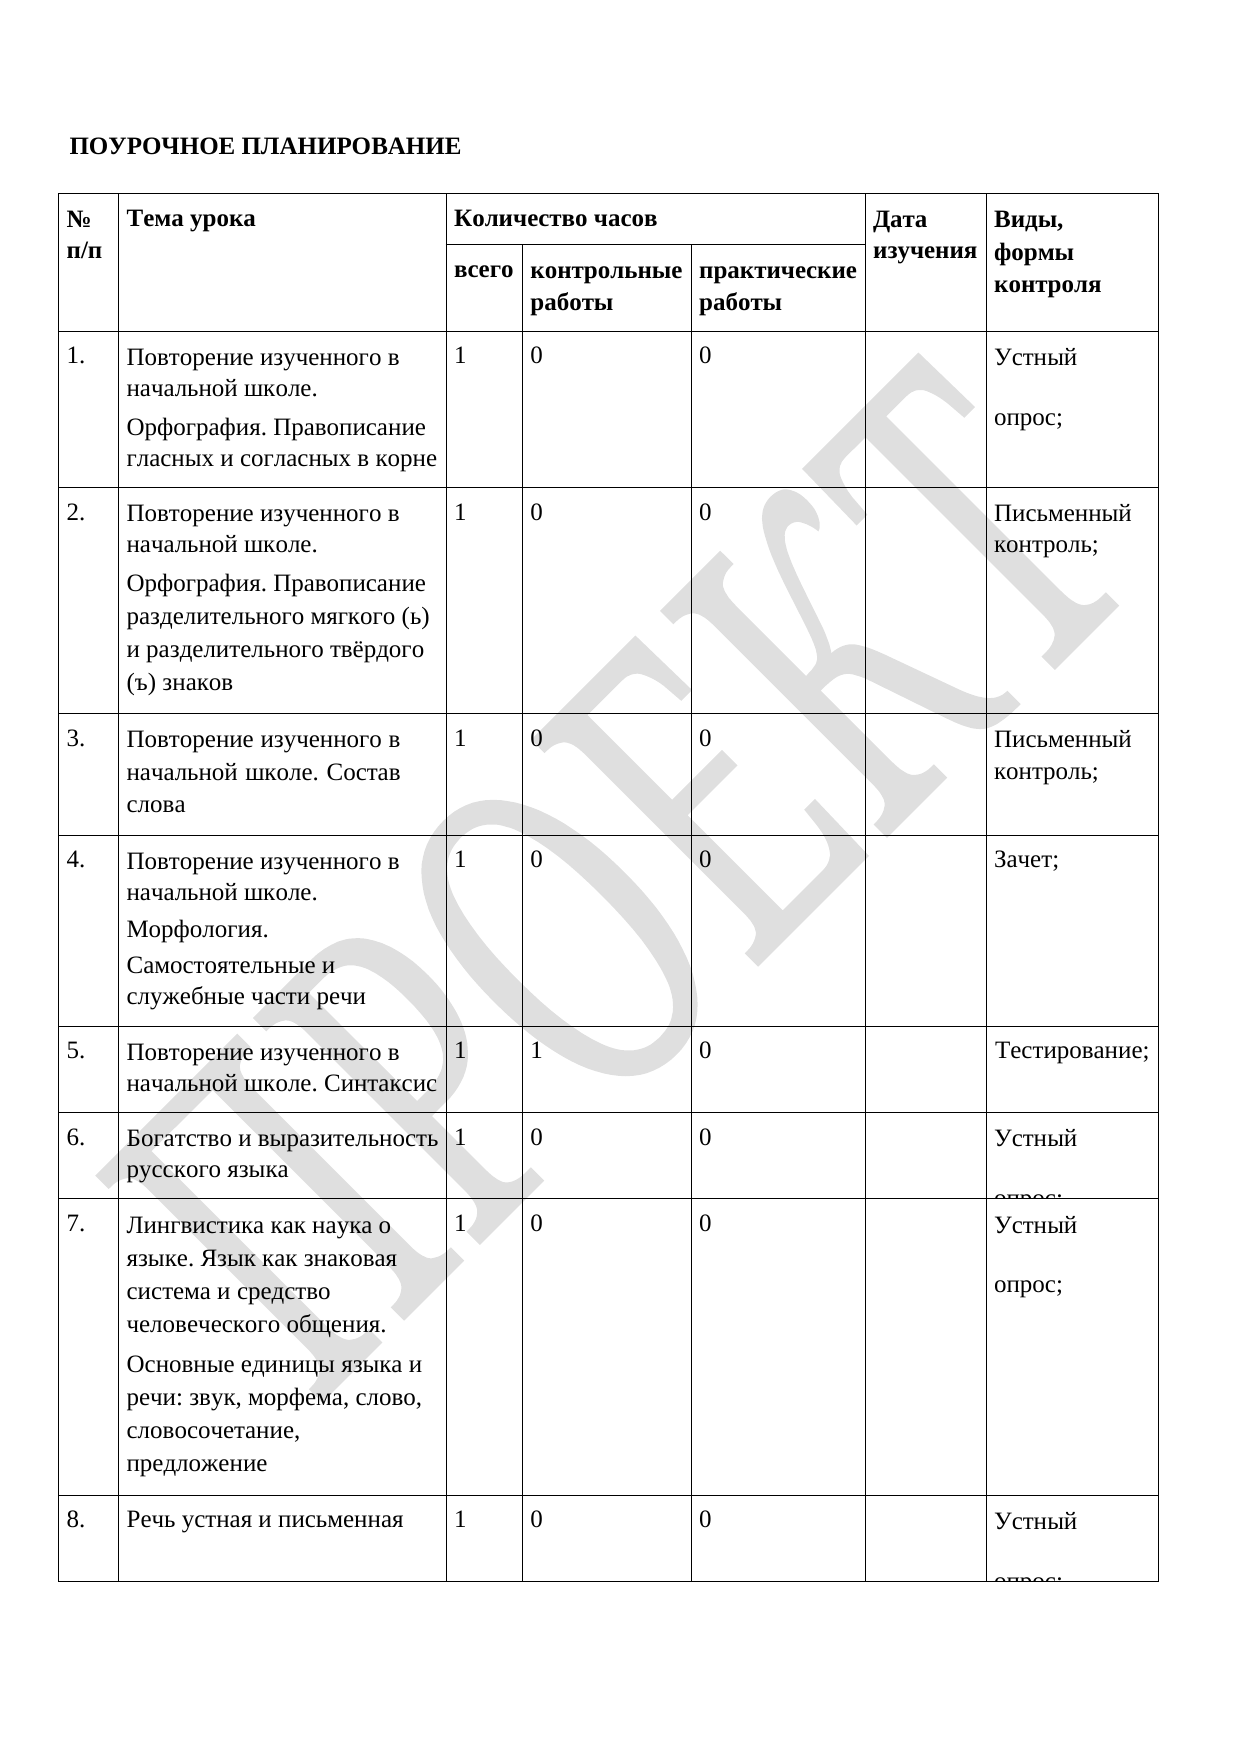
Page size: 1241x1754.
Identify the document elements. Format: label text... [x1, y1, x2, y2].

table_cell [866, 488, 986, 713]
table_cell 0 [523, 1199, 691, 1495]
table_cell 0 [692, 488, 865, 713]
table_cell 0 [523, 714, 691, 834]
table_header Количество часов [447, 194, 865, 244]
table_cell 1 [447, 1496, 522, 1581]
table_cell 0 [692, 1113, 865, 1198]
table_cell Письменный контроль; [987, 714, 1158, 834]
table_cell [866, 836, 986, 1026]
table_cell 3. [59, 714, 118, 834]
table_cell 1. [59, 332, 118, 487]
table_cell Лингвистика как наука о языке. Язык как знаковая система и средство человеческого общения. Основные единицы языка и речи: звук, морфема, слово, словосочетание, предложение [119, 1199, 446, 1495]
table_cell контрольные работы [523, 245, 691, 331]
table_cell Письменный контроль; [987, 488, 1158, 713]
table_cell 1 [447, 332, 522, 487]
table_cell 1 [447, 1199, 522, 1495]
table_cell 1 [447, 836, 522, 1026]
table_cell [866, 1199, 986, 1495]
table_cell 0 [523, 1113, 691, 1198]
table_cell Повторение изученного в начальной школе. Орфография. Правописание гласных и согласных в корне [119, 332, 446, 487]
table_cell Устный опрос; [987, 332, 1158, 487]
table_cell 0 [692, 714, 865, 834]
table_cell практические работы [692, 245, 865, 331]
table_cell Зачет; [987, 836, 1158, 1026]
table_cell 1 [447, 488, 522, 713]
table_cell Тестирование; [987, 1027, 1158, 1112]
table_cell 1 [523, 1027, 691, 1112]
table_cell 8. [59, 1496, 118, 1581]
table_cell всего [447, 245, 522, 331]
table_cell Речь устная и письменная [119, 1496, 446, 1581]
table_cell [866, 714, 986, 834]
table_cell [866, 332, 986, 487]
table_header № п/п [59, 194, 118, 331]
table_cell 0 [692, 1199, 865, 1495]
table_header Тема урока [119, 194, 446, 331]
table_cell 4. [59, 836, 118, 1026]
table_header Дата изучения [866, 194, 986, 331]
table_cell 1 [447, 1027, 522, 1112]
table_cell 1 [447, 714, 522, 834]
table_cell Повторение изученного в начальной школе. Синтаксис [119, 1027, 446, 1112]
table_cell 0 [523, 332, 691, 487]
table_cell Повторение изученного в начальной школе. Состав слова [119, 714, 446, 834]
table_cell 6. [59, 1113, 118, 1198]
table_cell Богатство и выразительность русского языка [119, 1113, 446, 1198]
table_cell Устный опрос; [987, 1113, 1158, 1198]
table_cell Повторение изученного в начальной школе. Орфография. Правописание разделительного мягкого (ь) и разделительного твёрдого (ъ) знаков [119, 488, 446, 713]
table_cell 0 [692, 836, 865, 1026]
table_cell [866, 1027, 986, 1112]
table_cell Повторение изученного в начальной школе. Морфология. Самостоятельные и служебные части речи [119, 836, 446, 1026]
table_cell 2. [59, 488, 118, 713]
table_cell 5. [59, 1027, 118, 1112]
table_cell Устный опрос; [987, 1199, 1158, 1495]
table_cell 1 [447, 1113, 522, 1198]
table_cell 0 [692, 1496, 865, 1581]
table_cell 0 [692, 1027, 865, 1112]
table_cell [866, 1113, 986, 1198]
table_header Виды, формы контроля [987, 194, 1158, 331]
table_cell 0 [523, 488, 691, 713]
text ПОУРОЧНОЕ ПЛАНИРОВАНИЕ [69, 132, 1172, 160]
table_cell 0 [523, 1496, 691, 1581]
table_cell 0 [692, 332, 865, 487]
table_cell Устный опрос; [987, 1496, 1158, 1581]
table_cell [866, 1496, 986, 1581]
table_cell 7. [59, 1199, 118, 1495]
table_cell 0 [523, 836, 691, 1026]
